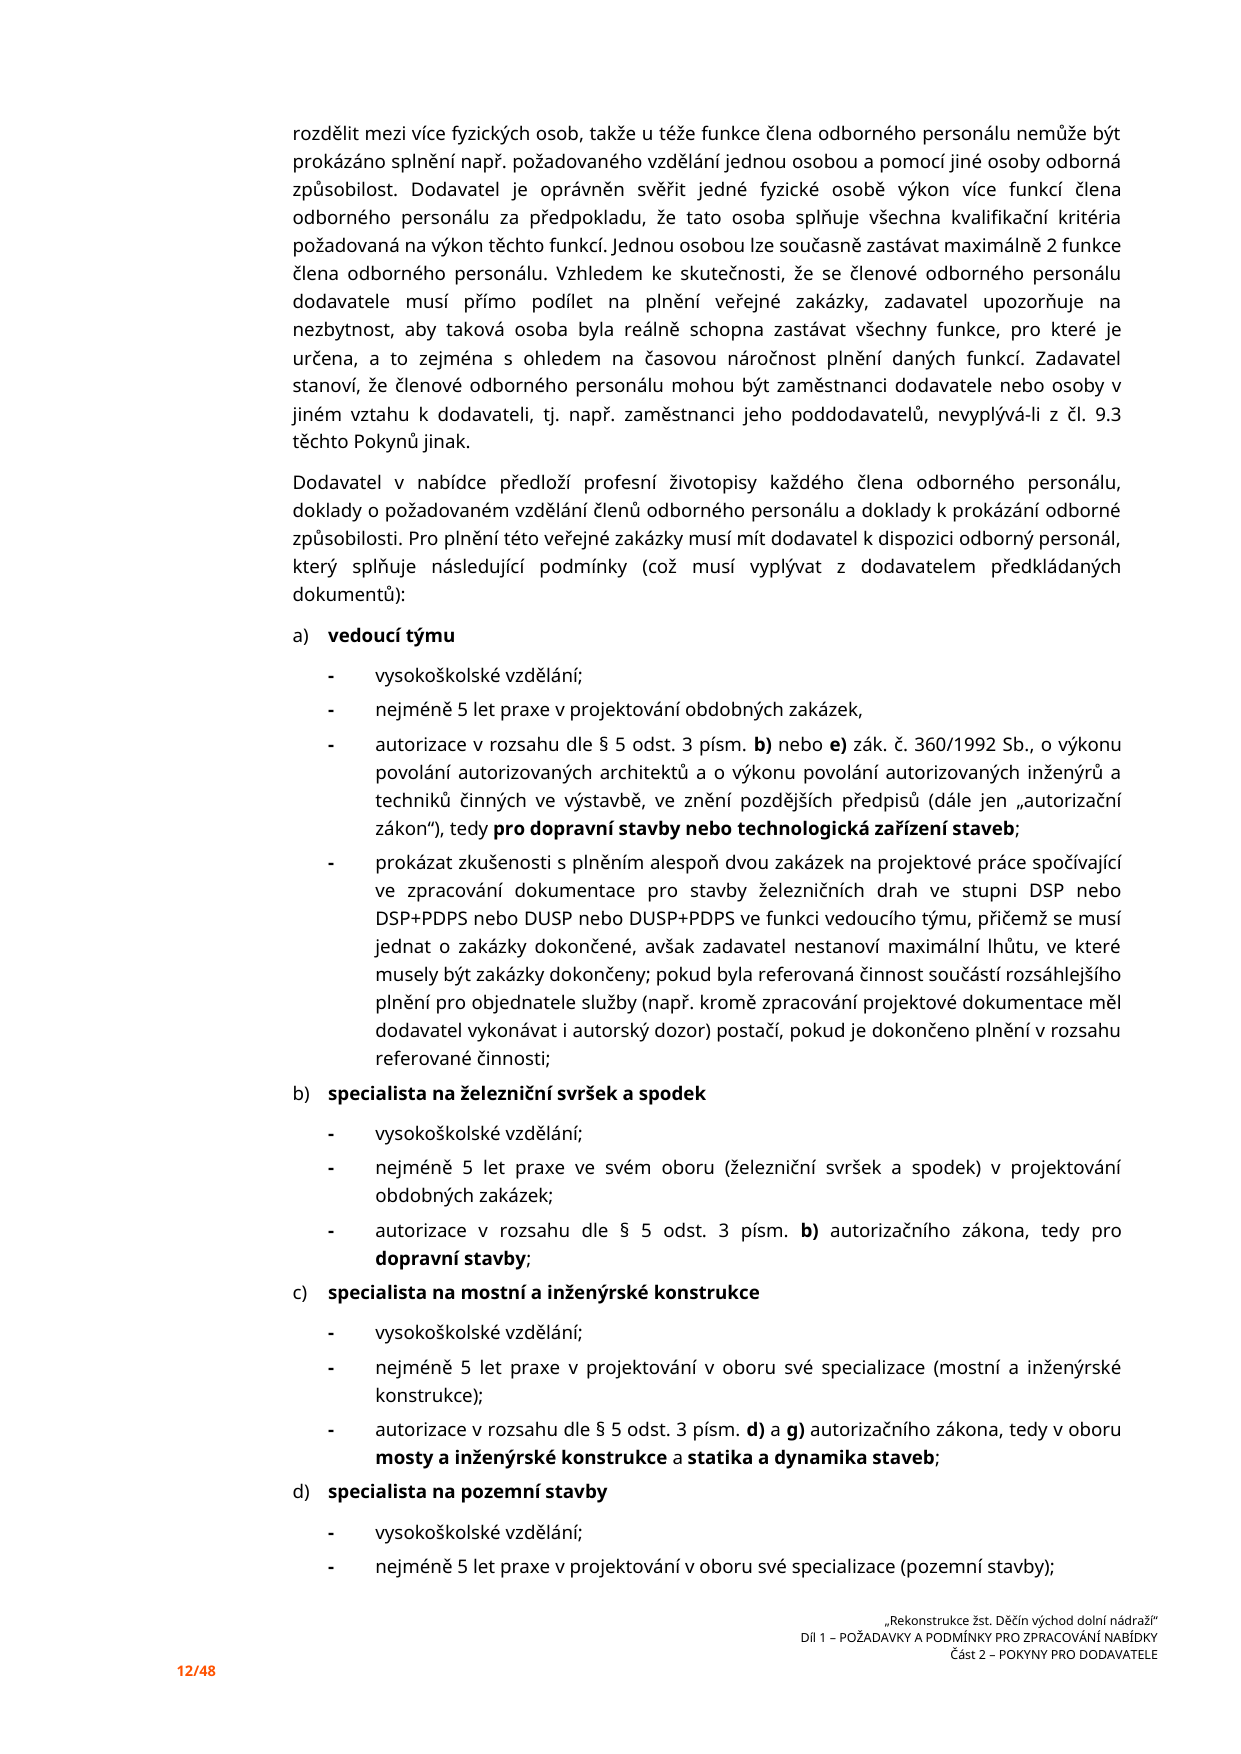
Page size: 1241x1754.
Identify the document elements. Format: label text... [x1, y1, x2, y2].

list specialista na mostní a inženýrské konstrukce [292, 1279, 1122, 1305]
list vysokoškolské vzdělání; [328, 1519, 1122, 1544]
text autorizace v rozsahu dle § 5 odst. 3 písm. b) nebo e) zák. č. 360/1992 Sb., o výkonu povolání autorizovaných architektů a o výkonu povolání autorizovaných inženýrů a techniků činných ve výstavbě, ve znění pozdějších předpisů (dále jen „autorizační zákon“), tedy pro dopravní stavby nebo technologická zařízení staveb; [328, 731, 1122, 841]
text autorizace v rozsahu dle § 5 odst. 3 písm. d) a g) autorizačního zákona, tedy v oboru mosty a inženýrské konstrukce a statika a dynamika staveb; [328, 1416, 1122, 1470]
text nejméně 5 let praxe ve svém oboru (železniční svršek a spodek) v projektování obdobných zakázek; [328, 1154, 1122, 1208]
text nejméně 5 let praxe v projektování v oboru své specializace (mostní a inženýrské konstrukce); [328, 1354, 1122, 1407]
text vysokoškolské vzdělání; [328, 1120, 1122, 1146]
text autorizace v rozsahu dle § 5 odst. 3 písm. b) autorizačního zákona, tedy pro dopravní stavby; [328, 1217, 1122, 1270]
list specialista na pozemní stavby [292, 1478, 1122, 1504]
text vysokoškolské vzdělání; [328, 1320, 1122, 1345]
text prokázat zkušenosti s plněním alespoň dvou zakázek na projektové práce spočívající ve zpracování dokumentace pro stavby železničních drah ve stupni DSP nebo DSP+PDPS nebo DUSP nebo DUSP+PDPS ve funkci vedoucího týmu, přičemž se musí jednat o zakázky dokončené, avšak zadavatel nestanoví maximální lhůtu, ve které musely být zakázky dokončeny; pokud byla referovaná činnost součástí rozsáhlejšího plnění pro objednatele služby (např. kromě zpracování projektové dokumentace měl dodavatel vykonávat i autorský dozor) postačí, pokud je dokončeno plnění v rozsahu referované činnosti; [328, 849, 1122, 1071]
list nejméně 5 let praxe v projektování v oboru své specializace (pozemní stavby); [328, 1553, 1122, 1579]
text Dodavatel v nabídce předloží profesní životopisy každého člena odborného personálu, doklady o požadovaném vzdělání členů odborného personálu a doklady k prokázání odborné způsobilosti. Pro plnění této veřejné zakázky musí mít dodavatel k dispozici odborný personál, který splňuje následující podmínky (což musí vyplývat z dodavatelem předkládaných dokumentů): [292, 469, 1122, 607]
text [292, 121, 1122, 454]
text nejméně 5 let praxe v projektování obdobných zakázek, [328, 697, 1122, 722]
list specialista na železniční svršek a spodek [292, 1080, 1122, 1105]
list vedoucí týmu [292, 622, 1122, 647]
text vysokoškolské vzdělání; [328, 662, 1122, 688]
